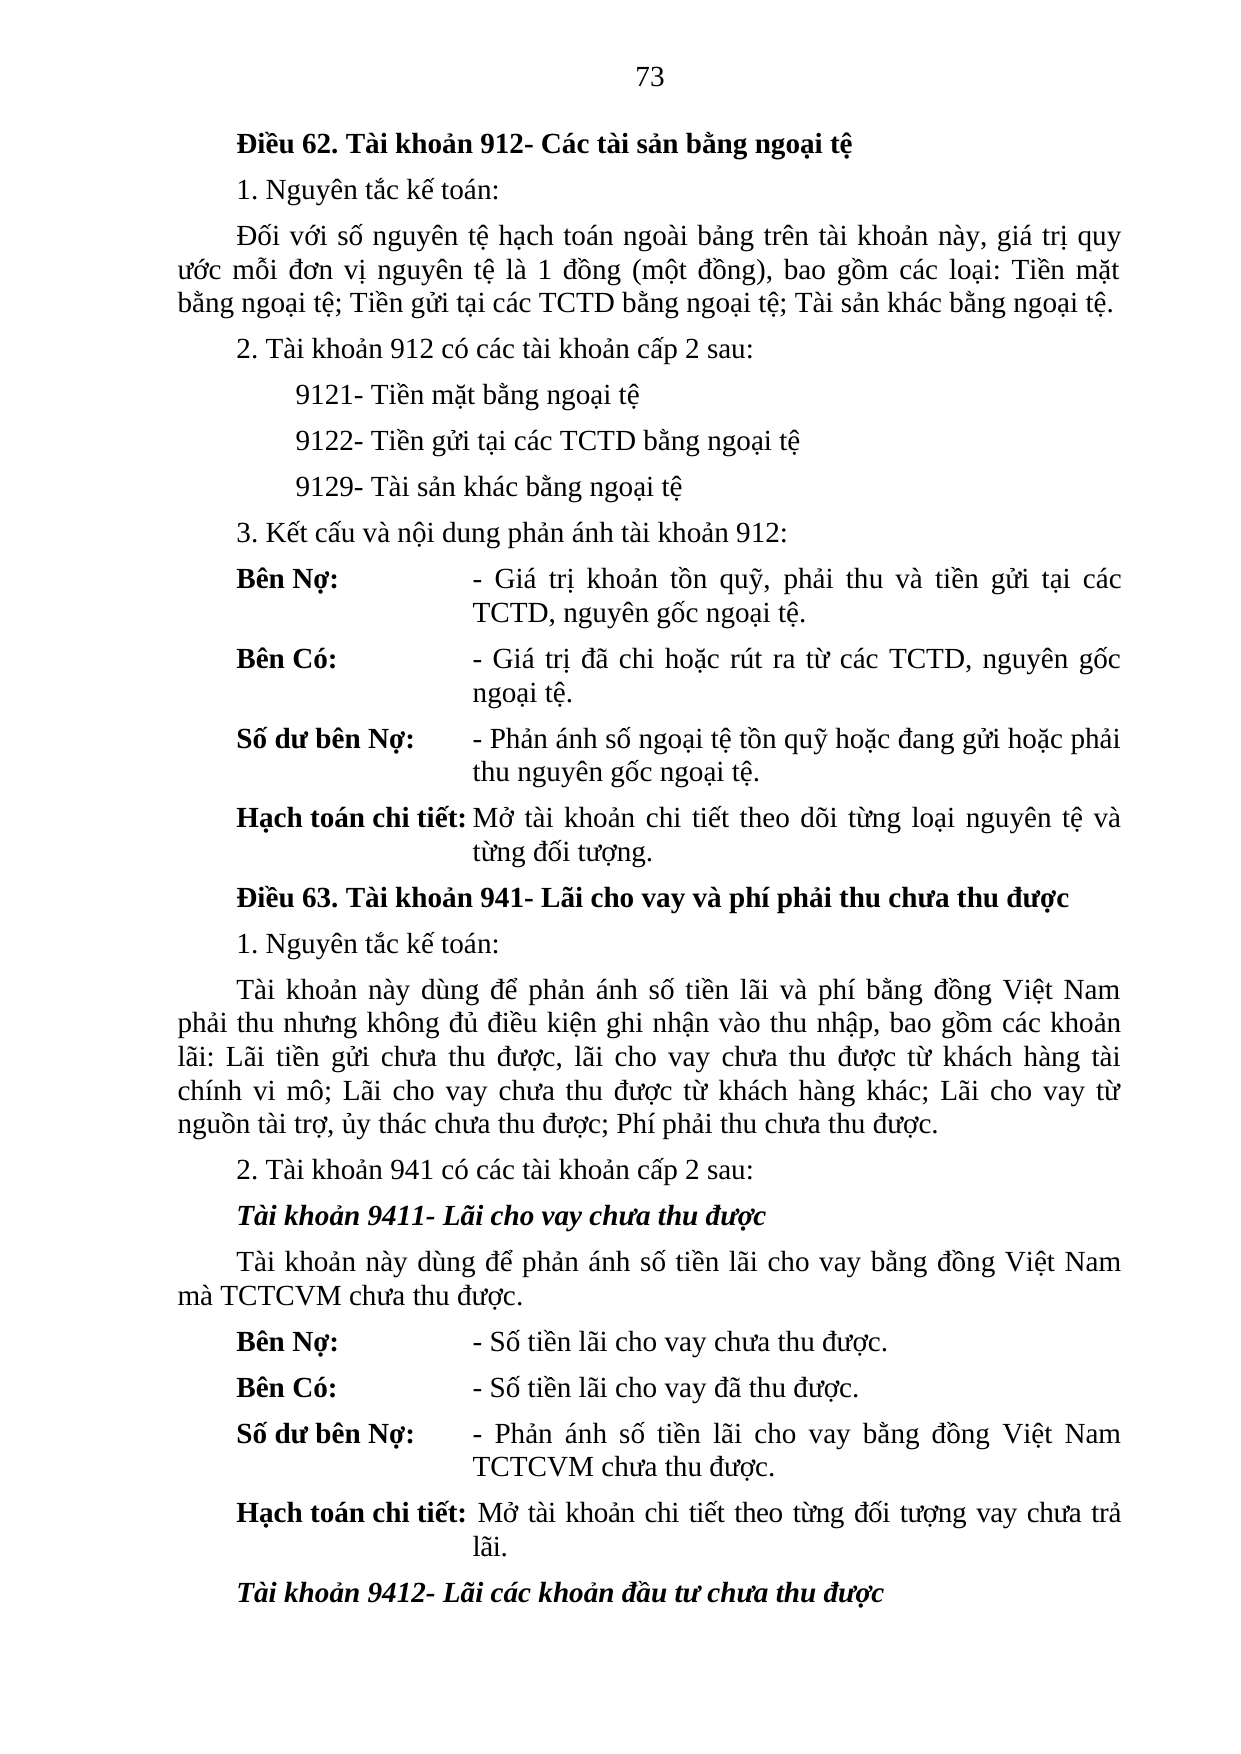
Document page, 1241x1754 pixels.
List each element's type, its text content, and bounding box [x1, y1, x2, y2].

text Hạch toán chi tiết: Mở tài khoản chi tiết theo dõi từng loại nguyên tệ và từng đối tượng. [236, 800, 1122, 867]
text Đối với số nguyên tệ hạch toán ngoài bảng trên tài khoản này, giá trị quy ước mỗi đơn vị nguyên tệ là 1 đồng (một đồng), bao gồm các loại: Tiền mặt bằng ngoại tệ; Tiền gửi tại các TCTD bằng ngoại tệ; Tài sản khác bằng ngoại tệ. [177, 218, 1122, 319]
text Bên Nợ: - Giá trị khoản tồn quỹ, phải thu và tiền gửi tại các TCTD, nguyên gốc ngoại tệ. [236, 562, 1122, 629]
text Số dư bên Nợ: - Phản ánh số tiền lãi cho vay bằng đồng Việt Nam TCTCVM chưa thu được. [177, 1416, 1122, 1483]
text Bên Nợ: - Số tiền lãi cho vay chưa thu được. [177, 1324, 1122, 1357]
text Tài khoản 9411- Lãi cho vay chưa thu được [177, 1198, 1122, 1232]
text Tài khoản này dùng để phản ánh số tiền lãi và phí bằng đồng Việt Nam phải thu nhưng không đủ điều kiện ghi nhận vào thu nhập, bao gồm các khoản lãi: Lãi tiền gửi chưa thu được, lãi cho vay chưa thu được từ khách hàng tài chính vi mô; Lãi cho vay chưa thu được từ khách hàng khác; Lãi cho vay từ nguồn tài trợ, ủy thác chưa thu được; Phí phải thu chưa thu được. [177, 972, 1122, 1140]
text Bên Có: - Số tiền lãi cho vay đã thu được. [177, 1370, 1122, 1403]
text 9129- Tài sản khác bằng ngoại tệ [177, 469, 1122, 503]
text 3. Kết cấu và nội dung phản ánh tài khoản 912: [177, 516, 1122, 549]
text Tài khoản này dùng để phản ánh số tiền lãi cho vay bằng đồng Việt Nam mà TCTCVM chưa thu được. [177, 1244, 1122, 1311]
text Số dư bên Nợ: - Phản ánh số ngoại tệ tồn quỹ hoặc đang gửi hoặc phải thu nguyên gốc ngoại tệ. [236, 721, 1122, 788]
text 9121- Tiền mặt bằng ngoại tệ [177, 377, 1122, 411]
text Bên Có: - Giá trị đã chi hoặc rút ra từ các TCTD, nguyên gốc ngoại tệ. [236, 641, 1122, 708]
text 1. Nguyên tắc kế toán: [177, 172, 1122, 206]
text 2. Tài khoản 912 có các tài khoản cấp 2 sau: [177, 331, 1122, 365]
subtitle Điều 63. Tài khoản 941- Lãi cho vay và phí phải thu chưa thu được [177, 880, 1122, 913]
subtitle Điều 62. Tài khoản 912- Các tài sản bằng ngoại tệ [177, 126, 1122, 160]
text Hạch toán chi tiết: Mở tài khoản chi tiết theo từng đối tượng vay chưa trả lãi. [177, 1496, 1122, 1563]
text 1. Nguyên tắc kế toán: [177, 926, 1122, 959]
text Tài khoản 9412- Lãi các khoản đầu tư chưa thu được [177, 1575, 1122, 1609]
text 2. Tài khoản 941 có các tài khoản cấp 2 sau: [177, 1152, 1122, 1186]
text 9122- Tiền gửi tại các TCTD bằng ngoại tệ [177, 423, 1122, 457]
